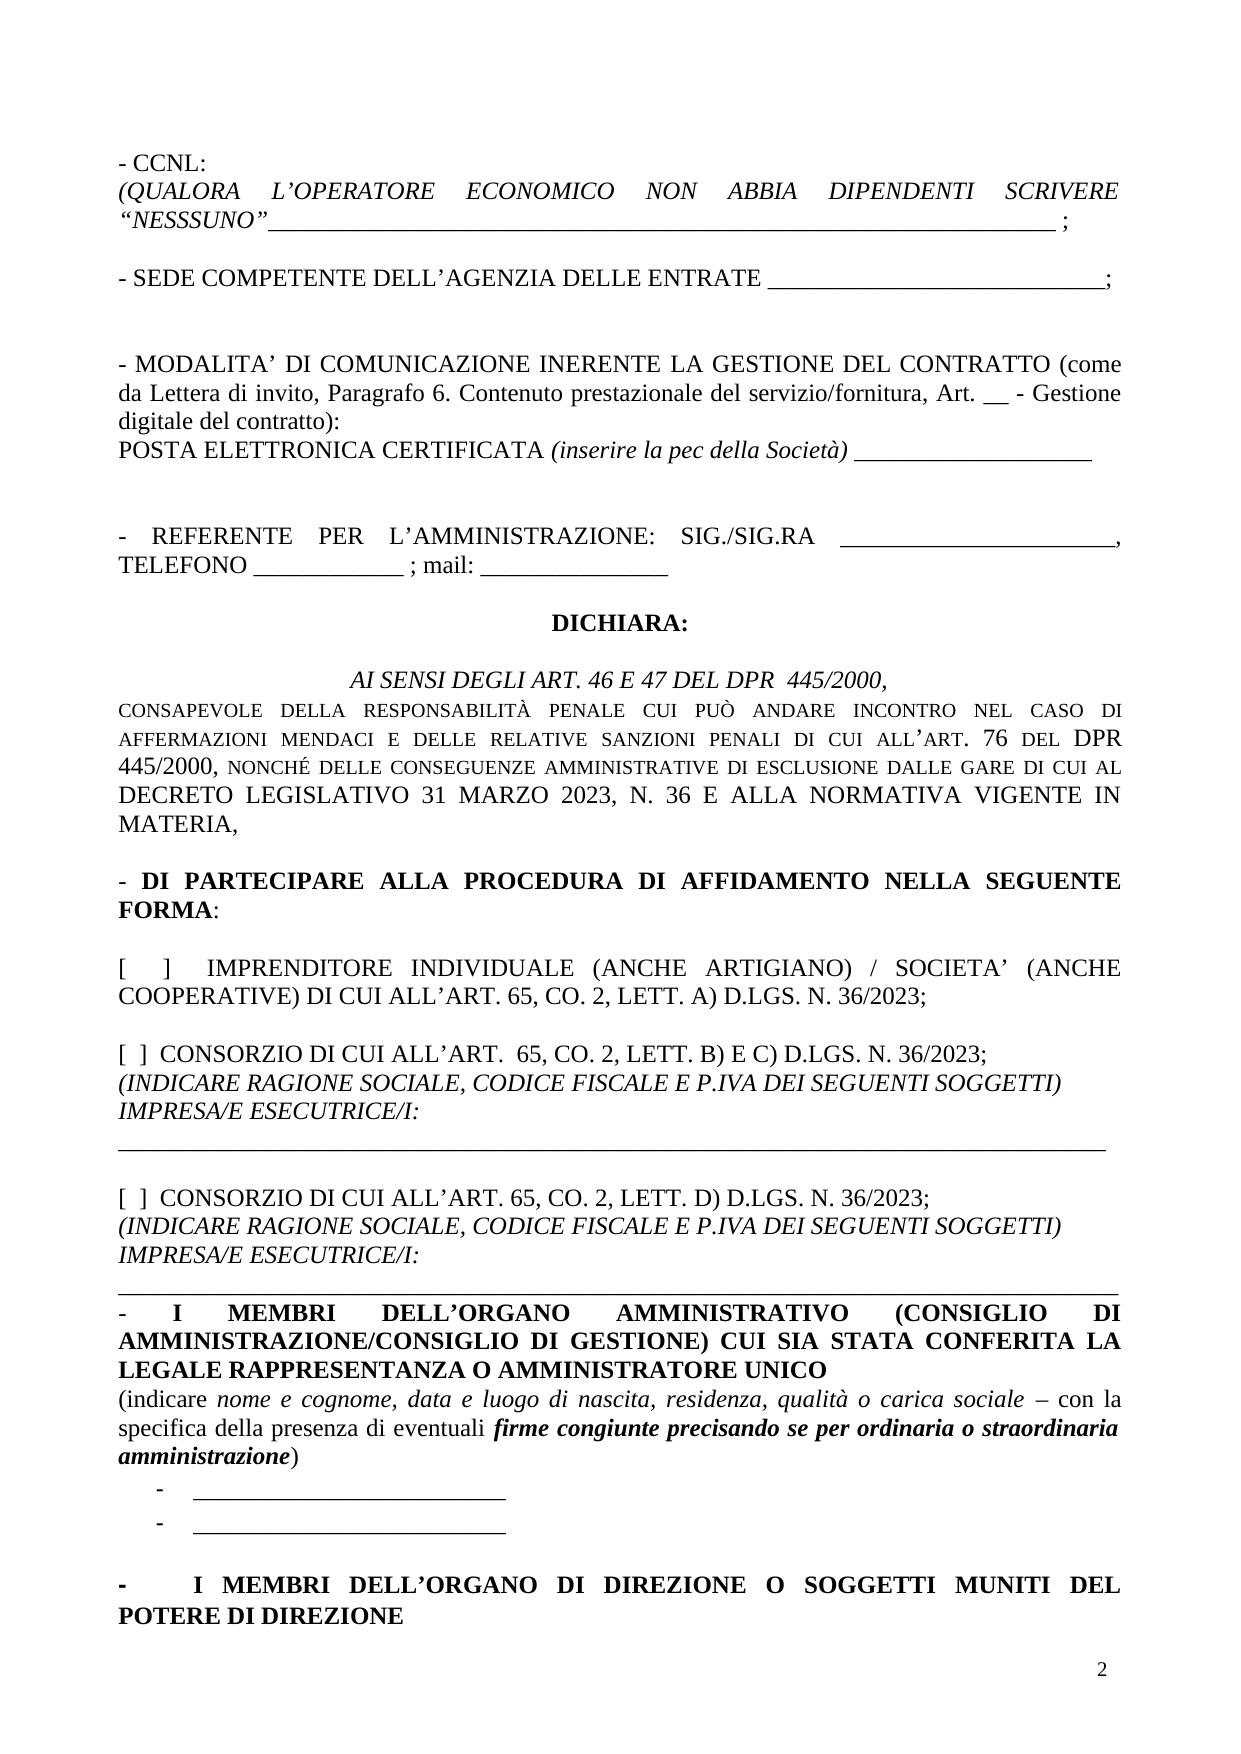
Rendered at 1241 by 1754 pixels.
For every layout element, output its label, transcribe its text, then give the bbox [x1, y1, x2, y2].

text - CCNL: [118, 148, 1122, 176]
text _______________________________________________________________________________ [118, 1125, 1122, 1154]
text IMPRESA/E ESECUTRICE/I: [118, 1240, 1122, 1269]
text [ ] IMPRENDITORE INDIVIDUALE (ANCHE ARTIGIANO) / SOCIETA’ (ANCHE COOPERATIVE) DI CUI ALL’ART. 65, CO. 2, LETT. A) D.LGS. N. 36/2023; [118, 953, 1122, 1010]
text [ ] CONSORZIO DI CUI ALL’ART. 65, CO. 2, LETT. B) E C) D.LGS. N. 36/2023; [118, 1039, 1122, 1068]
text - REFERENTE PER L’AMMINISTRAZIONE: SIG./SIG.RA ______________________, TELEFONO ____________ ; mail: _______________ [118, 521, 1122, 579]
text - I MEMBRI DELL’ORGANO AMMINISTRATIVO (CONSIGLIO DI AMMINISTRAZIONE/CONSIGLIO DI GESTIONE) CUI SIA STATA CONFERITA LA LEGALE RAPPRESENTANZA O AMMINISTRATORE UNICO [118, 1298, 1122, 1384]
text DICHIARA: [118, 608, 1122, 636]
text AI SENSI DEGLI ART. 46 E 47 DEL DPR 445/2000, [118, 665, 1122, 694]
list _________________________ [156, 1504, 1122, 1538]
text (indicare nome e cognome, data e luogo di nascita, residenza, qualità o carica sociale – con la specifica della presenza di eventuali firme congiunte precisando se per ordinaria o straordinaria amministrazione) [118, 1384, 1122, 1470]
text (INDICARE RAGIONE SOCIALE, CODICE FISCALE E P.IVA DEI SEGUENTI SOGGETTI) [118, 1211, 1122, 1240]
text - DI PARTECIPARE ALLA PROCEDURA DI AFFIDAMENTO NELLA SEGUENTE FORMA: [118, 866, 1122, 924]
text POSTA ELETTRONICA CERTIFICATA (inserire la pec della Società) ___________________ [118, 435, 1122, 464]
text - SEDE COMPETENTE DELL’AGENZIA DELLE ENTRATE ___________________________; [118, 263, 1122, 291]
text (QUALORA L’OPERATORE ECONOMICO NON ABBIA DIPENDENTI SCRIVERE “NESSSUNO”_______________________________________________________________ ; [118, 176, 1122, 234]
text consapevole della responsabilità penale cui può andare incontro nel caso di affermazioni mendaci e delle relative sanzioni penali di cui all’art. 76 del DPR 445/2000, nonché delle conseguenze amministrative di esclusione dalle gare di cui al DECRETO LEGISLATIVO 31 MARZO 2023, N. 36 E ALLA NORMATIVA VIGENTE IN MATERIA, [118, 694, 1122, 838]
text [ ] CONSORZIO DI CUI ALL’ART. 65, CO. 2, LETT. D) D.LGS. N. 36/2023; [118, 1183, 1122, 1211]
list I MEMBRI DELL’ORGANO DI DIREZIONE O SOGGETTI MUNITI DEL POTERE DI DIREZIONE [118, 1567, 1122, 1630]
list _________________________ [156, 1470, 1122, 1504]
text ________________________________________________________________________________ [118, 1269, 1122, 1298]
text IMPRESA/E ESECUTRICE/I: [118, 1096, 1122, 1125]
text - MODALITA’ DI COMUNICAZIONE INERENTE LA GESTIONE DEL CONTRATTO (come da Lettera di invito, Paragrafo 6. Contenuto prestazionale del servizio/fornitura, Art. __ - Gestione digitale del contratto): [118, 349, 1122, 435]
text (INDICARE RAGIONE SOCIALE, CODICE FISCALE E P.IVA DEI SEGUENTI SOGGETTI) [118, 1068, 1122, 1096]
